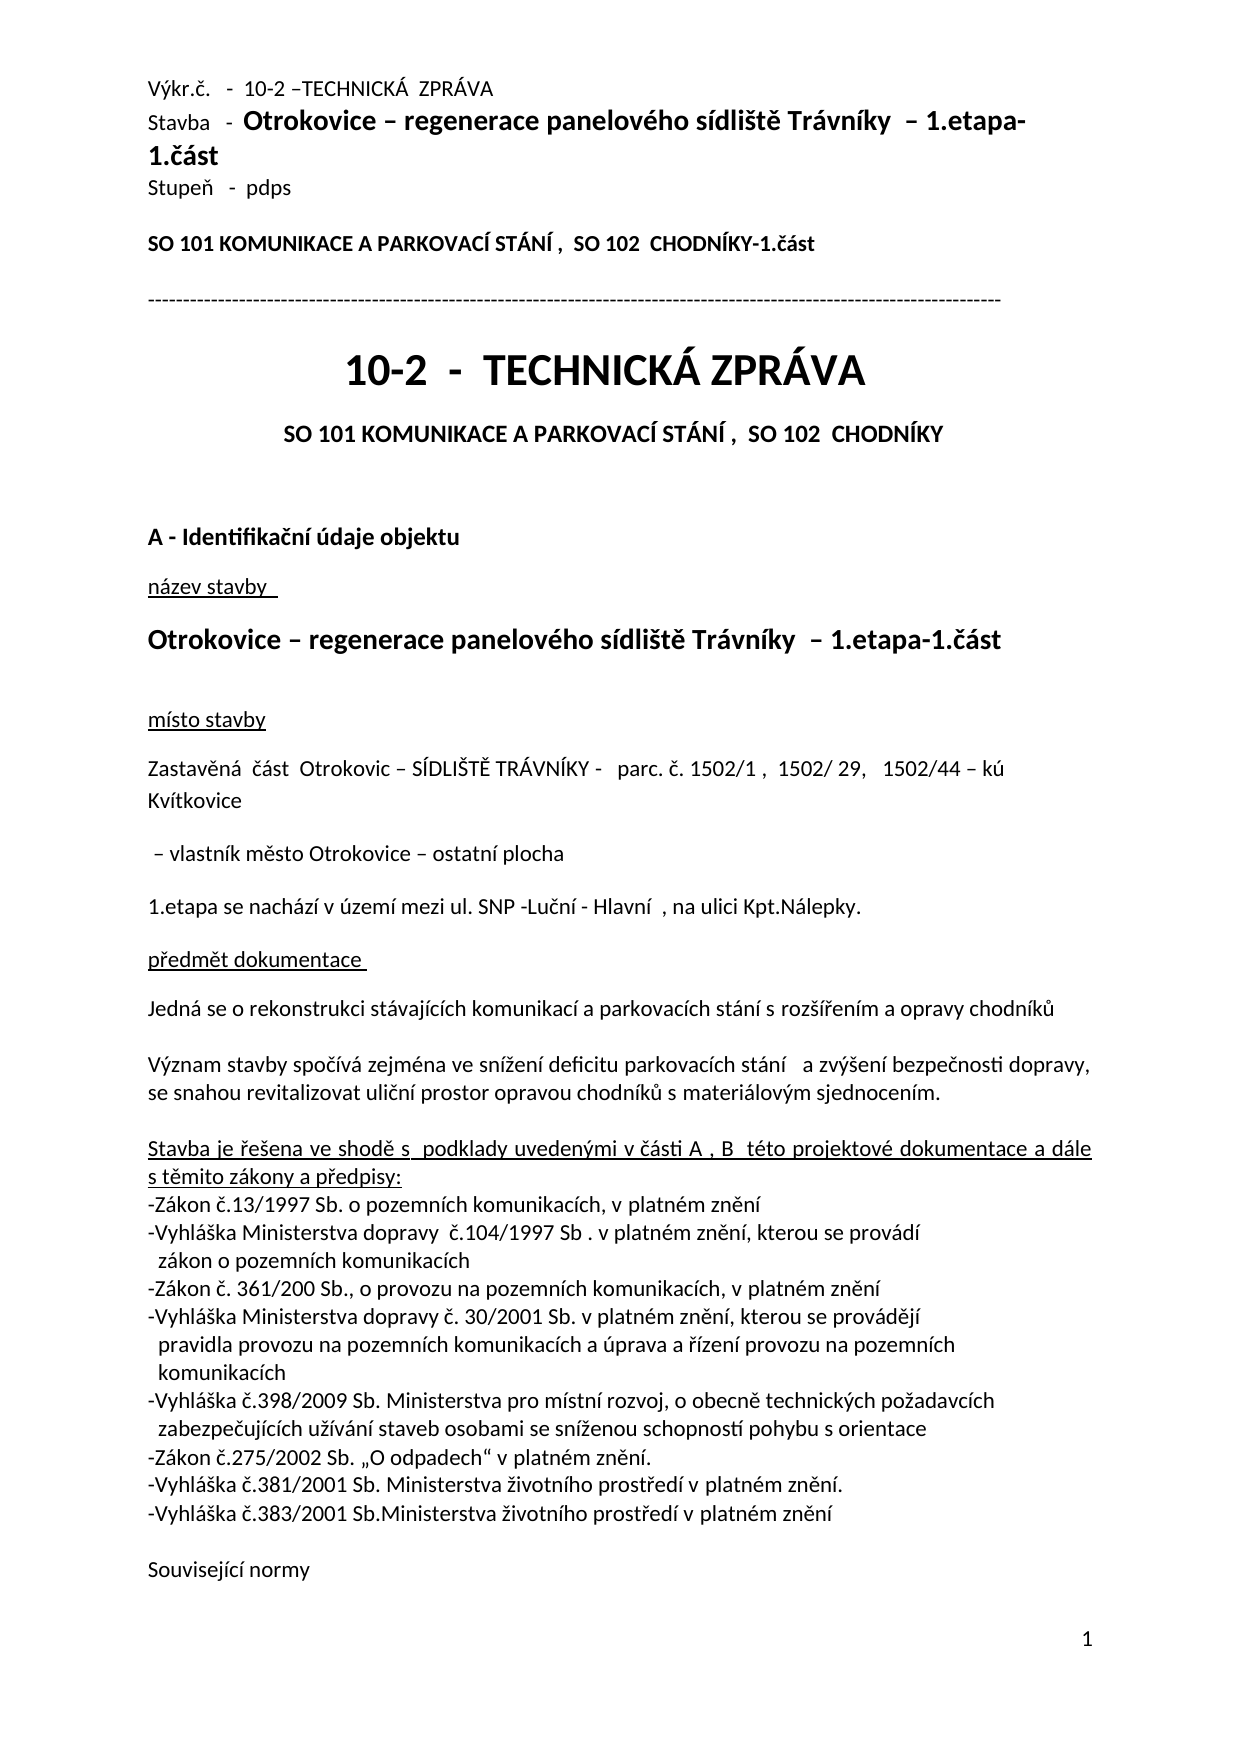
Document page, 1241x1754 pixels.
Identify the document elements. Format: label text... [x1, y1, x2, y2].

text -Zákon č.275/2002 Sb. „O odpadech“ v platném znění. [148, 1443, 1093, 1471]
text – vlastník město Otrokovice – ostatní plocha [148, 839, 1093, 867]
text -Vyhláška č.381/2001 Sb. Ministerstva životního prostředí v platném znění. [148, 1471, 1093, 1499]
text -Vyhláška č.398/2009 Sb. Ministerstva pro místní rozvoj, o obecně technických požadavcích [148, 1387, 1093, 1414]
text název stavby [148, 572, 1093, 600]
text Stavba je řešena ve shodě s podklady uvedenými v části A , B této projektové dokumentace a dále s těmito zákony a předpisy: [148, 1134, 1093, 1190]
text A - Identifikační údaje objektu [148, 521, 1093, 551]
text zabezpečujících užívání staveb osobami se sníženou schopností pohybu s orientace [148, 1414, 1093, 1443]
text 10-2 - TECHNICKÁ ZPRÁVA [148, 341, 1093, 397]
text -Vyhláška Ministerstva dopravy č. 30/2001 Sb. v platném znění, kterou se provádějí [148, 1302, 1093, 1331]
text Jedná se o rekonstrukci stávajících komunikací a parkovacích stání s rozšířením a opravy chodníků [148, 994, 1093, 1022]
text předmět dokumentace [148, 945, 1093, 973]
text komunikacích [148, 1358, 1093, 1387]
text Otrokovice – regenerace panelového sídliště Trávníky – 1.etapa-1.část [148, 621, 1093, 656]
text zákon o pozemních komunikacích [148, 1246, 1093, 1274]
text -Zákon č.13/1997 Sb. o pozemních komunikacích, v platném znění [148, 1190, 1093, 1218]
text místo stavby [148, 705, 1093, 733]
text SO 101 KOMUNIKACE A PARKOVACÍ STÁNÍ , SO 102 CHODNÍKY [148, 418, 1093, 448]
text -Vyhláška č.383/2001 Sb.Ministerstva životního prostředí v platném znění [148, 1499, 1093, 1527]
text 1.etapa se nachází v území mezi ul. SNP -Luční - Hlavní , na ulici Kpt.Nálepky. [148, 892, 1093, 920]
text Související normy [148, 1555, 1093, 1583]
text Význam stavby spočívá zejména ve snížení deficitu parkovacích stání a zvýšení bezpečnosti dopravy, se snahou revitalizovat uliční prostor opravou chodníků s materiálovým sjednocením. [148, 1050, 1093, 1106]
text -Zákon č. 361/200 Sb., o provozu na pozemních komunikacích, v platném znění [148, 1274, 1093, 1302]
text Zastavěná část Otrokovic – SÍDLIŠTĚ TRÁVNÍKY - parc. č. 1502/1 , 1502/ 29, 1502/44 – kú Kvítkovice [148, 754, 1093, 814]
text -Vyhláška Ministerstva dopravy č.104/1997 Sb . v platném znění, kterou se provádí [148, 1218, 1093, 1246]
text pravidla provozu na pozemních komunikacích a úprava a řízení provozu na pozemních [148, 1331, 1093, 1358]
